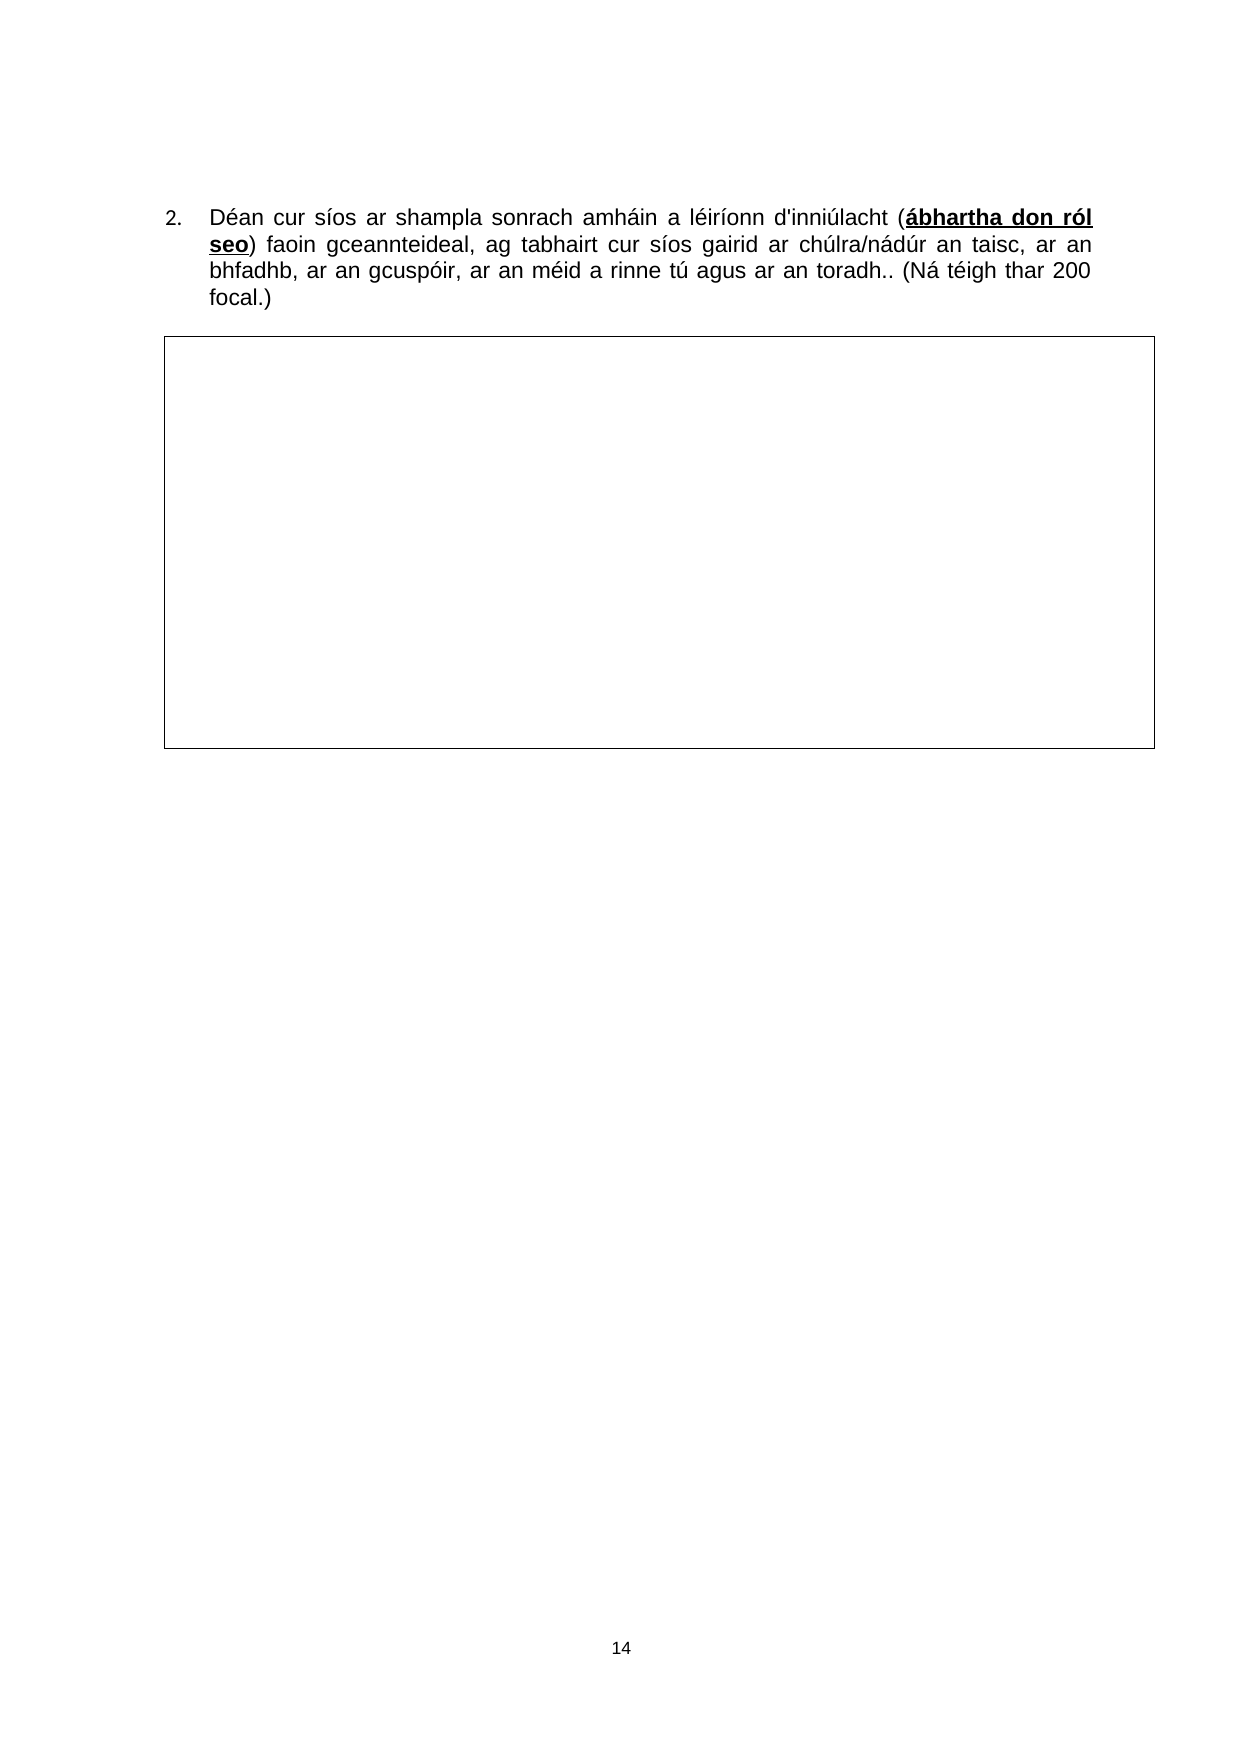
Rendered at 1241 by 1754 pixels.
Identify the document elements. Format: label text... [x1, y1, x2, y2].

list ​Déan cur síos ar shampla sonrach amháin​ a léiríonn d'inniúlacht (ábhartha don ról seo) faoin gceannteideal, ag tabhairt cur síos gairid ar chúlra/nádúr an taisc, ar an bhfadhb, ar an gcuspóir, ar an méid a rinne tú agus ar an toradh.. (Ná téigh thar 200 focal.) [165, 203, 1092, 310]
table_header [165, 337, 1154, 748]
